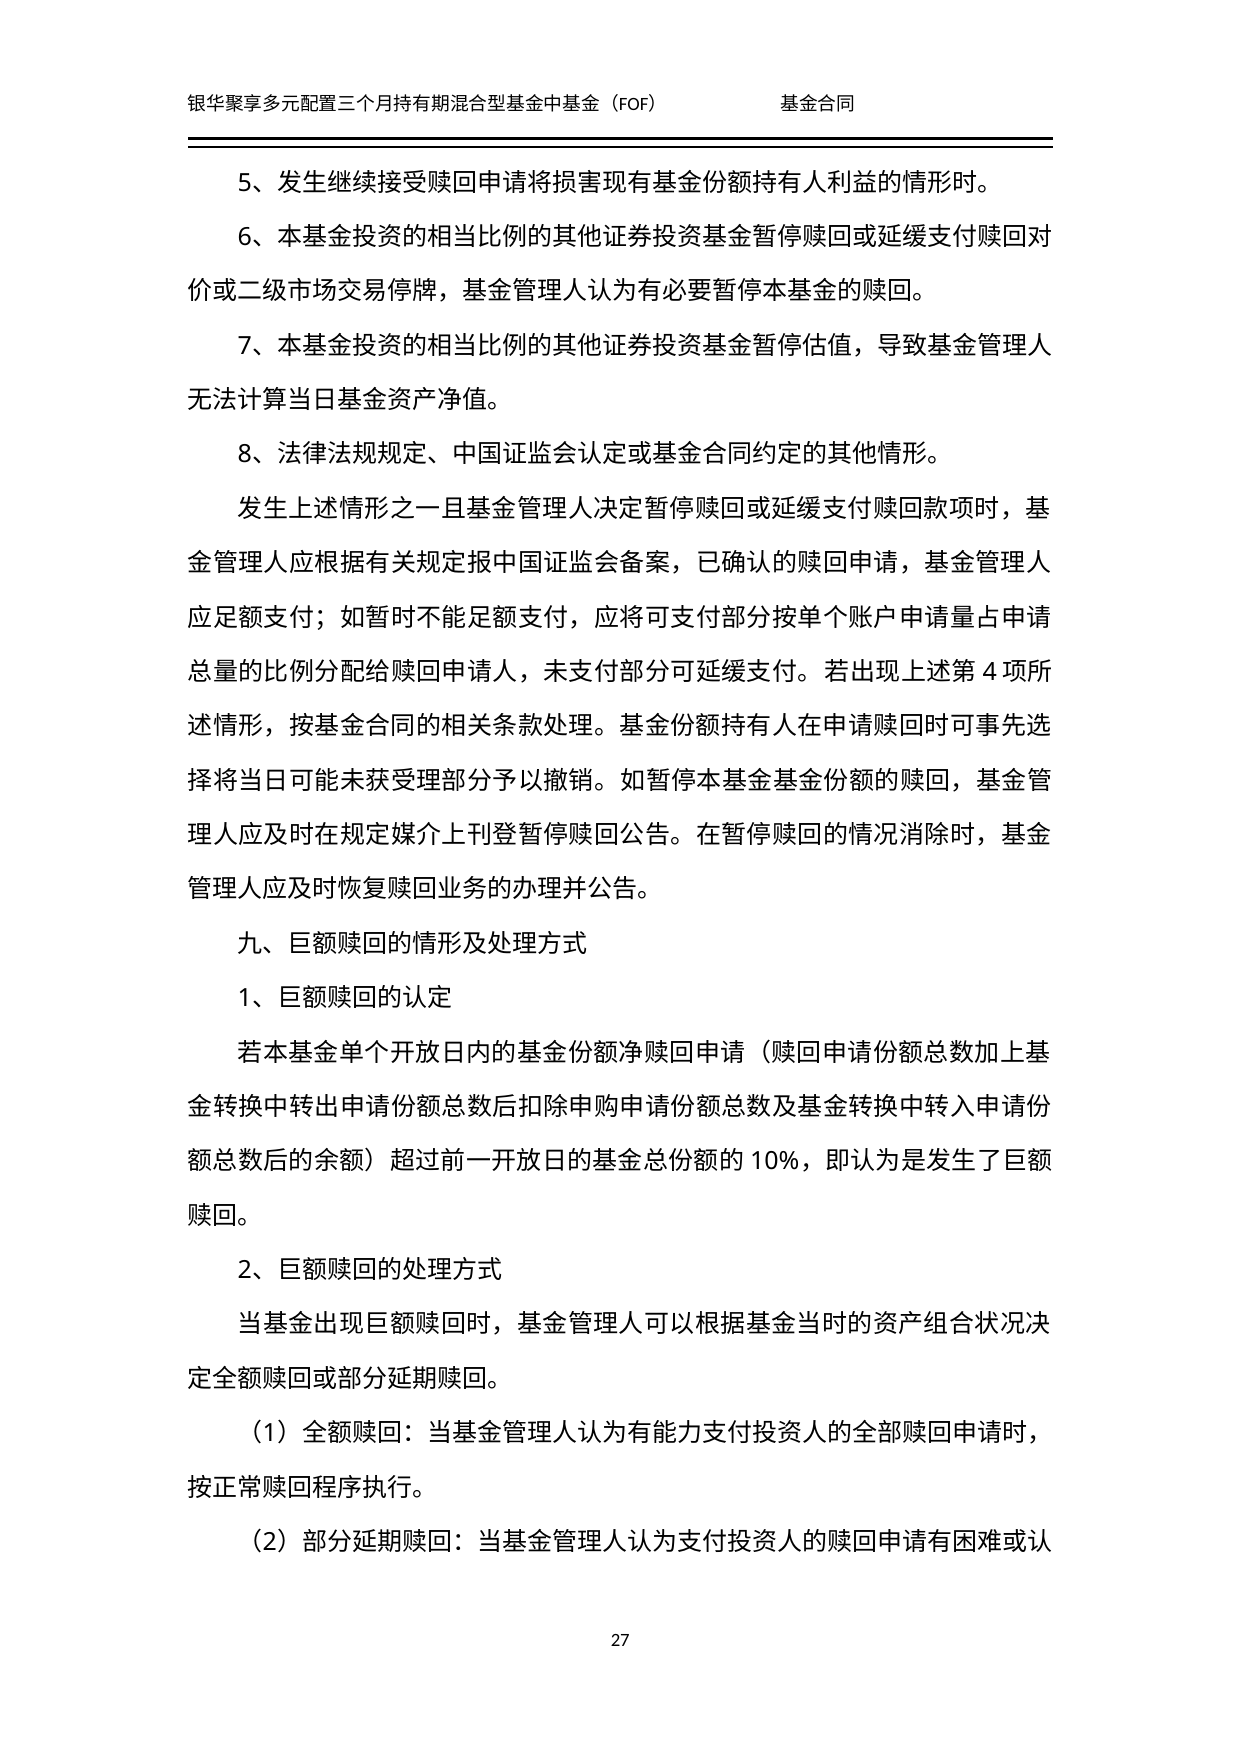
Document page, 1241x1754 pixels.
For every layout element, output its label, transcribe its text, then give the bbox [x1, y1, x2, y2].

text （1）全额赎回：当基金管理人认为有能力支付投资人的全部赎回申请时，按正常赎回程序执行。 [187, 1413, 1053, 1503]
text 8、法律法规规定、中国证监会认定或基金合同约定的其他情形。 [187, 434, 1053, 470]
text 九、巨额赎回的情形及处理方式 [187, 923, 1053, 959]
text 7、本基金投资的相当比例的其他证券投资基金暂停估值，导致基金管理人无法计算当日基金资产净值。 [187, 325, 1053, 416]
text 发生上述情形之一且基金管理人决定暂停赎回或延缓支付赎回款项时，基金管理人应根据有关规定报中国证监会备案，已确认的赎回申请，基金管理人应足额支付；如暂时不能足额支付，应将可支付部分按单个账户申请量占申请总量的比例分配给赎回申请人，未支付部分可延缓支付。若出现上述第4项所述情形，按基金合同的相关条款处理。基金份额持有人在申请赎回时可事先选择将当日可能未获受理部分予以撤销。如暂停本基金基金份额的赎回，基金管理人应及时在规定媒介上刊登暂停赎回公告。在暂停赎回的情况消除时，基金管理人应及时恢复赎回业务的办理并公告。 [187, 488, 1053, 905]
text 1、巨额赎回的认定 [187, 978, 1053, 1014]
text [187, 1521, 1053, 1558]
text 6、本基金投资的相当比例的其他证券投资基金暂停赎回或延缓支付赎回对价或二级市场交易停牌，基金管理人认为有必要暂停本基金的赎回。 [187, 216, 1053, 307]
text 5、发生继续接受赎回申请将损害现有基金份额持有人利益的情形时。 [187, 162, 1053, 198]
text 当基金出现巨额赎回时，基金管理人可以根据基金当时的资产组合状况决定全额赎回或部分延期赎回。 [187, 1304, 1053, 1394]
text 若本基金单个开放日内的基金份额净赎回申请（赎回申请份额总数加上基金转换中转出申请份额总数后扣除申购申请份额总数及基金转换中转入申请份额总数后的余额）超过前一开放日的基金总份额的10%，即认为是发生了巨额赎回。 [187, 1032, 1053, 1231]
text 2、巨额赎回的处理方式 [187, 1249, 1053, 1286]
